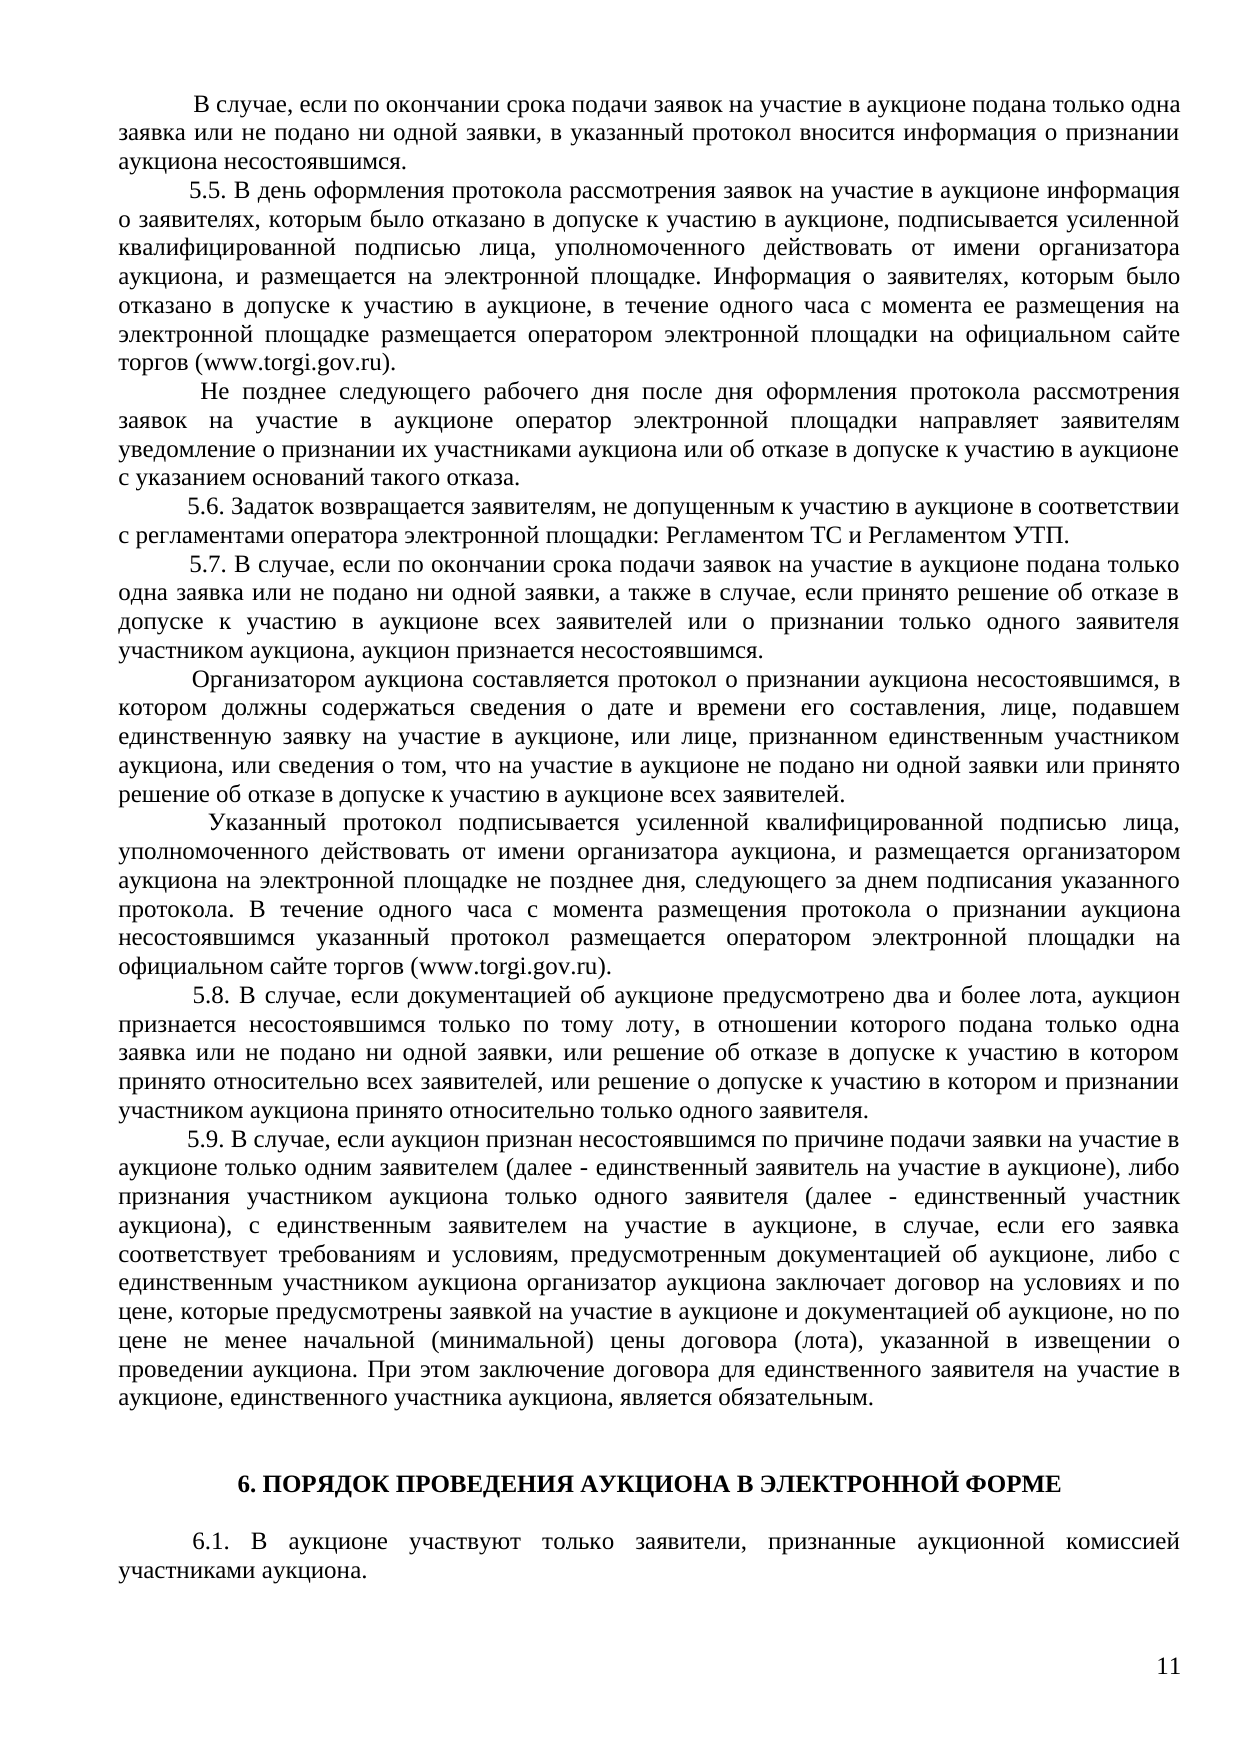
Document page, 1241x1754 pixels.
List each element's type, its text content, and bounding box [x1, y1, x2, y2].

text 6.1. В аукционе участвуют только заявители, признанные аукционной комиссией участниками аукциона. [118, 1526, 1181, 1584]
text Организатором аукциона составляется протокол о признании аукциона несостоявшимся, в котором должны содержаться сведения о дате и времени его составления, лице, подавшем единственную заявку на участие в аукционе, или лице, признанном единственным участником аукциона, или сведения о том, что на участие в аукционе не подано ни одной заявки или принято решение об отказе в допуске к участию в аукционе всех заявителей. [118, 664, 1181, 807]
text 5.9. В случае, если аукцион признан несостоявшимся по причине подачи заявки на участие в аукционе только одним заявителем (далее - единственный заявитель на участие в аукционе), либо признания участником аукциона только одного заявителя (далее - единственный участник аукциона), с единственным заявителем на участие в аукционе, в случае, если его заявка соответствует требованиям и условиям, предусмотренным документацией об аукционе, либо с единственным участником аукциона организатор аукциона заключает договор на условиях и по цене, которые предусмотрены заявкой на участие в аукционе и документацией об аукционе, но по цене не менее начальной (минимальной) цены договора (лота), указанной в извещении о проведении аукциона. При этом заключение договора для единственного заявителя на участие в аукционе, единственного участника аукциона, является обязательным. [118, 1124, 1181, 1411]
text 5.6. Задаток возвращается заявителям, не допущенным к участию в аукционе в соответствии с регламентами оператора электронной площадки: Регламентом ТС и Регламентом УТП. [118, 491, 1181, 549]
text В случае, если по окончании срока подачи заявок на участие в аукционе подана только одна заявка или не подано ни одной заявки, в указанный протокол вносится информация о признании аукциона несостоявшимся. [118, 89, 1181, 175]
text Указанный протокол подписывается усиленной квалифицированной подписью лица, уполномоченного действовать от имени организатора аукциона, и размещается организатором аукциона на электронной площадке не позднее дня, следующего за днем подписания указанного протокола. В течение одного часа с момента размещения протокола о признании аукциона несостоявшимся указанный протокол размещается оператором электронной площадки на официальном сайте торгов (www.torgi.gov.ru). [118, 807, 1181, 980]
text Не позднее следующего рабочего дня после дня оформления протокола рассмотрения заявок на участие в аукционе оператор электронной площадки направляет заявителям уведомление о признании их участниками аукциона или об отказе в допуске к участию в аукционе с указанием оснований такого отказа. [118, 376, 1181, 491]
text 5.7. В случае, если по окончании срока подачи заявок на участие в аукционе подана только одна заявка или не подано ни одной заявки, а также в случае, если принято решение об отказе в допуске к участию в аукционе всех заявителей или о признании только одного заявителя участником аукциона, аукцион признается несостоявшимся. [118, 549, 1181, 664]
text 5.5. В день оформления протокола рассмотрения заявок на участие в аукционе информация о заявителях, которым было отказано в допуске к участию в аукционе, подписывается усиленной квалифицированной подписью лица, уполномоченного действовать от имени организатора аукциона, и размещается на электронной площадке. Информация о заявителях, которым было отказано в допуске к участию в аукционе, в течение одного часа с момента ее размещения на электронной площадке размещается оператором электронной площадки на официальном сайте торгов (www.torgi.gov.ru). [118, 175, 1181, 376]
text 6. ПОРЯДОК ПРОВЕДЕНИЯ АУКЦИОНА В ЭЛЕКТРОННОЙ ФОРМЕ [118, 1469, 1181, 1497]
text 5.8. В случае, если документацией об аукционе предусмотрено два и более лота, аукцион признается несостоявшимся только по тому лоту, в отношении которого подана только одна заявка или не подано ни одной заявки, или решение об отказе в допуске к участию в котором принято относительно всех заявителей, или решение о допуске к участию в котором и признании участником аукциона принято относительно только одного заявителя. [118, 980, 1181, 1124]
